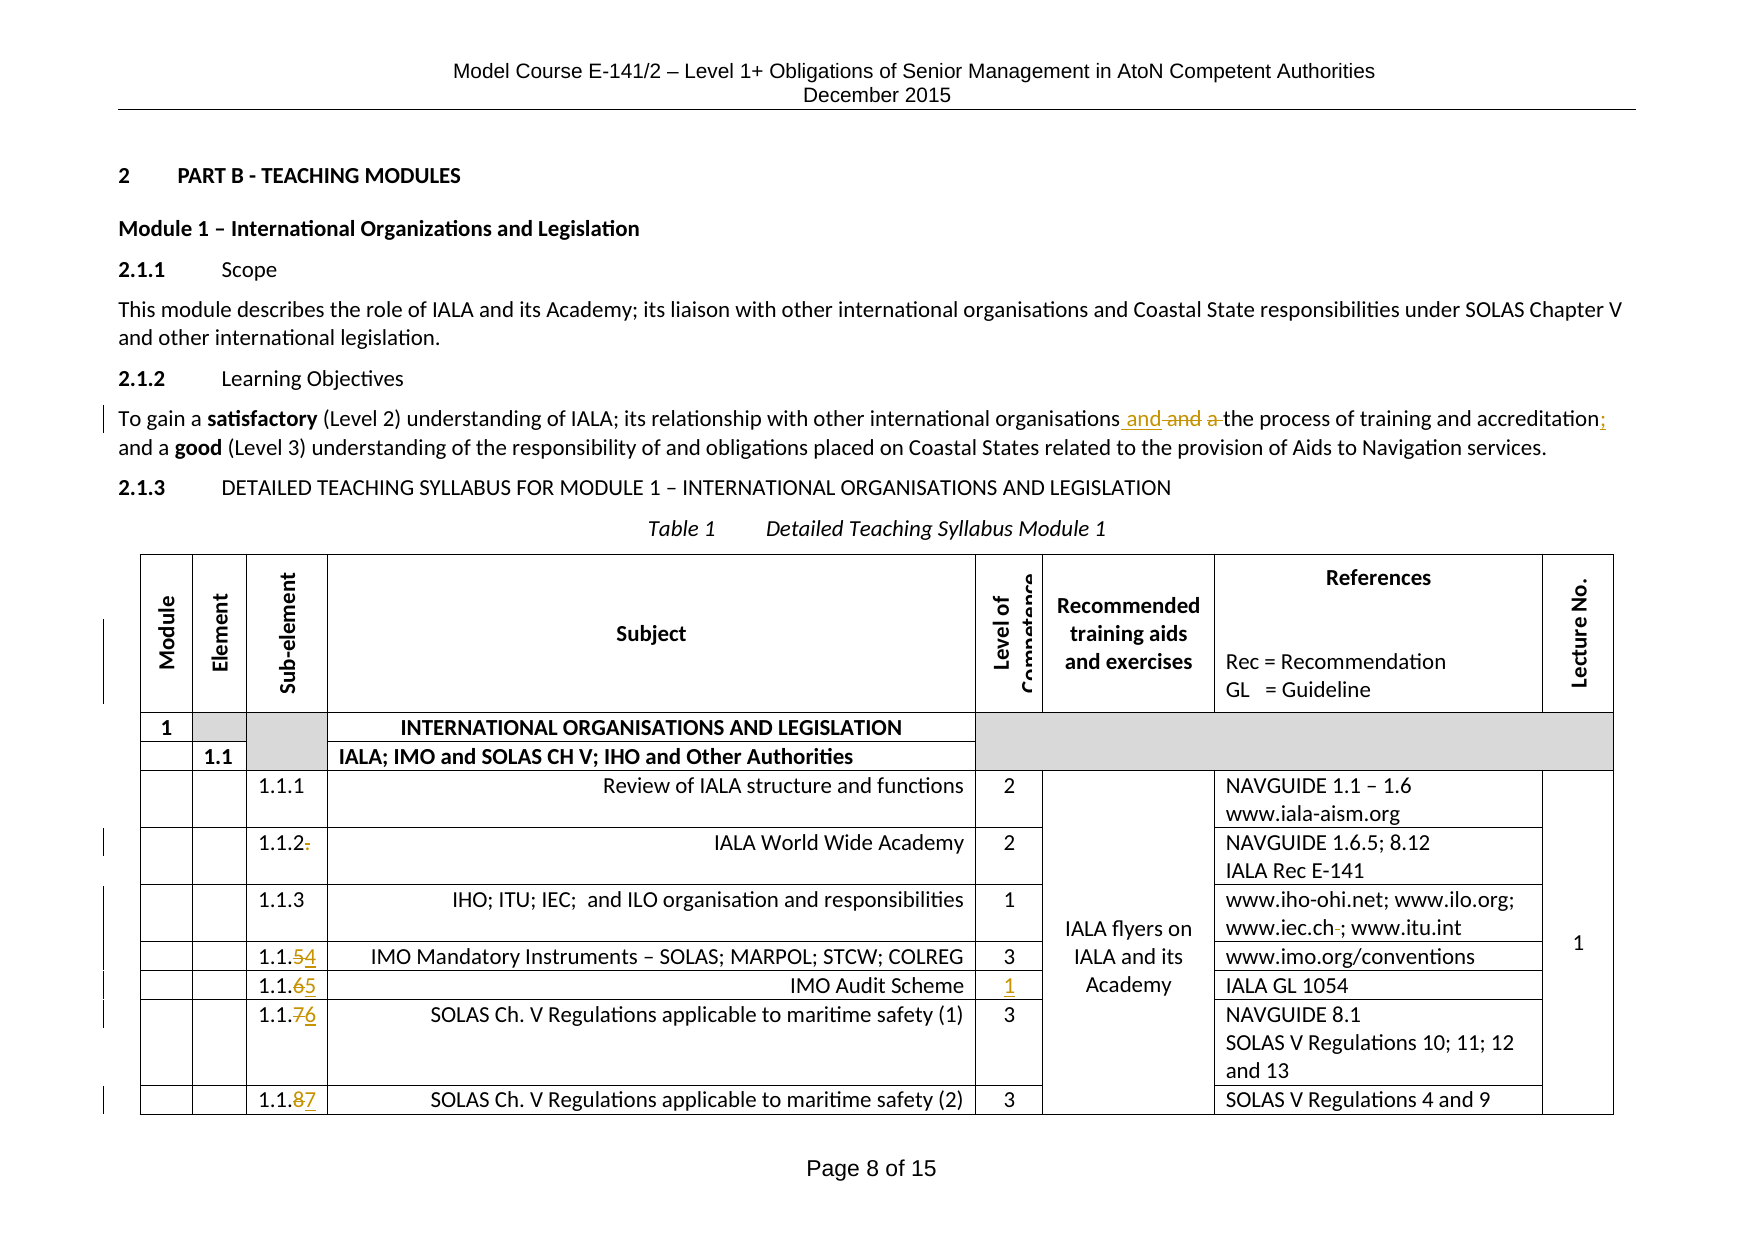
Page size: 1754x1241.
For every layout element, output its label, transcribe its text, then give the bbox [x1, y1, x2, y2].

text Detailed Teaching Syllabus Module 1 [118, 514, 1636, 542]
table_cell [976, 971, 1042, 999]
table_cell NAVGUIDE 8.1 SOLAS V Regulations 10; 11; 12 and 13 [1215, 1000, 1542, 1084]
table_cell NAVGUIDE 1.1 – 1.6 www.iala-aism.org [1215, 771, 1542, 827]
table_cell [976, 713, 1613, 770]
table_cell 1.1. [247, 1000, 327, 1084]
table_cell [141, 828, 192, 884]
table_cell SOLAS Ch. V Regulations applicable to maritime safety (1) [328, 1000, 975, 1084]
table_cell [193, 942, 246, 970]
table_cell IMO Mandatory Instruments – SOLAS; MARPOL; STCW; COLREG [328, 942, 975, 970]
table_cell 2 [976, 828, 1042, 884]
table_header Recommended training aids and exercises [1043, 555, 1214, 712]
subtitle Scope [118, 255, 1636, 283]
table_cell SOLAS Ch. V Regulations applicable to maritime safety (2) [328, 1086, 975, 1113]
table_cell IMO Audit Scheme [328, 971, 975, 999]
table_header Level of Competence [976, 555, 1042, 712]
table_cell [141, 771, 192, 827]
table_cell SOLAS V Regulations 4 and 9 [1215, 1086, 1542, 1113]
table_cell 1.1.2 [247, 828, 327, 884]
table_cell Review of IALA structure and functions [328, 771, 975, 827]
table_cell IALA; IMO and SOLAS CH V; IHO and Other Authorities [328, 742, 975, 770]
table_cell 1.1.3 [247, 885, 327, 941]
table_cell 1 [141, 713, 192, 741]
text To gain a satisfactory (Level 2) understanding of IALA; its relationship with other international organisations the process of training and accreditation and a good (Level 3) understanding of the responsibility of and obligations placed on Coastal States related to the provision of Aids to Navigation services. [118, 404, 1636, 461]
text This module describes the role of IALA and its Academy; its liaison with other international organisations and Coastal State responsibilities under SOLAS Chapter V and other international legislation. [118, 296, 1636, 352]
table_cell 1.1 [193, 742, 246, 770]
subtitle DETAILED TEACHING SYLLABUS FOR MODULE 1 – INTERNATIONAL ORGANISATIONS AND LEGISLATION [118, 473, 1636, 501]
table_cell [193, 971, 246, 999]
table_cell 3 [976, 1000, 1042, 1084]
table_cell [141, 1000, 192, 1084]
table_cell [141, 1086, 192, 1113]
subtitle Learning Objectives [118, 364, 1636, 392]
table_cell [193, 1000, 246, 1084]
table_cell [193, 885, 246, 941]
table_cell 2 [976, 771, 1042, 827]
table_cell [193, 713, 246, 741]
text Module 1 – International Organizations and Legislation [118, 214, 1636, 242]
table_cell [193, 1086, 246, 1113]
table_header Sub-element [247, 555, 327, 712]
table_header References Rec = Recommendation GL = Guideline [1215, 555, 1542, 712]
table_cell IALA flyers on IALA and its Academy [1043, 771, 1214, 1113]
table_cell NAVGUIDE 1.6.5; 8.12 IALA Rec E-141 [1215, 828, 1542, 884]
table_cell 1 [1543, 771, 1613, 1113]
table_cell IALA World Wide Academy [328, 828, 975, 884]
table_cell [141, 885, 192, 941]
table_cell IHO; ITU; IEC; and ILO organisation and responsibilities [328, 885, 975, 941]
table_header Subject [328, 555, 975, 712]
table_cell 1.1. [247, 942, 327, 970]
table_cell 3 [976, 942, 1042, 970]
table_cell [141, 742, 192, 770]
table_cell [141, 971, 192, 999]
table_cell [141, 942, 192, 970]
table_cell 1.1. [247, 1086, 327, 1113]
table_cell IALA GL 1054 [1215, 971, 1542, 999]
subtitle PART B - TEACHING MODULES [118, 161, 1636, 189]
table_header Module [141, 555, 192, 712]
table_cell INTERNATIONAL ORGANISATIONS AND LEGISLATION [328, 713, 975, 741]
table_cell www.iho-ohi.net; www.ilo.org; www.iec.ch; www.itu.int [1215, 885, 1542, 941]
table_header Lecture No. [1543, 555, 1613, 712]
table_cell [193, 771, 246, 827]
table_header Element [193, 555, 246, 712]
table_cell [247, 713, 327, 770]
table_cell 1 [976, 885, 1042, 941]
table_cell 3 [976, 1086, 1042, 1113]
table_cell 1.1. [247, 971, 327, 999]
table_cell www.imo.org/conventions [1215, 942, 1542, 970]
table_cell [193, 828, 246, 884]
table_cell 1.1.1 [247, 771, 327, 827]
